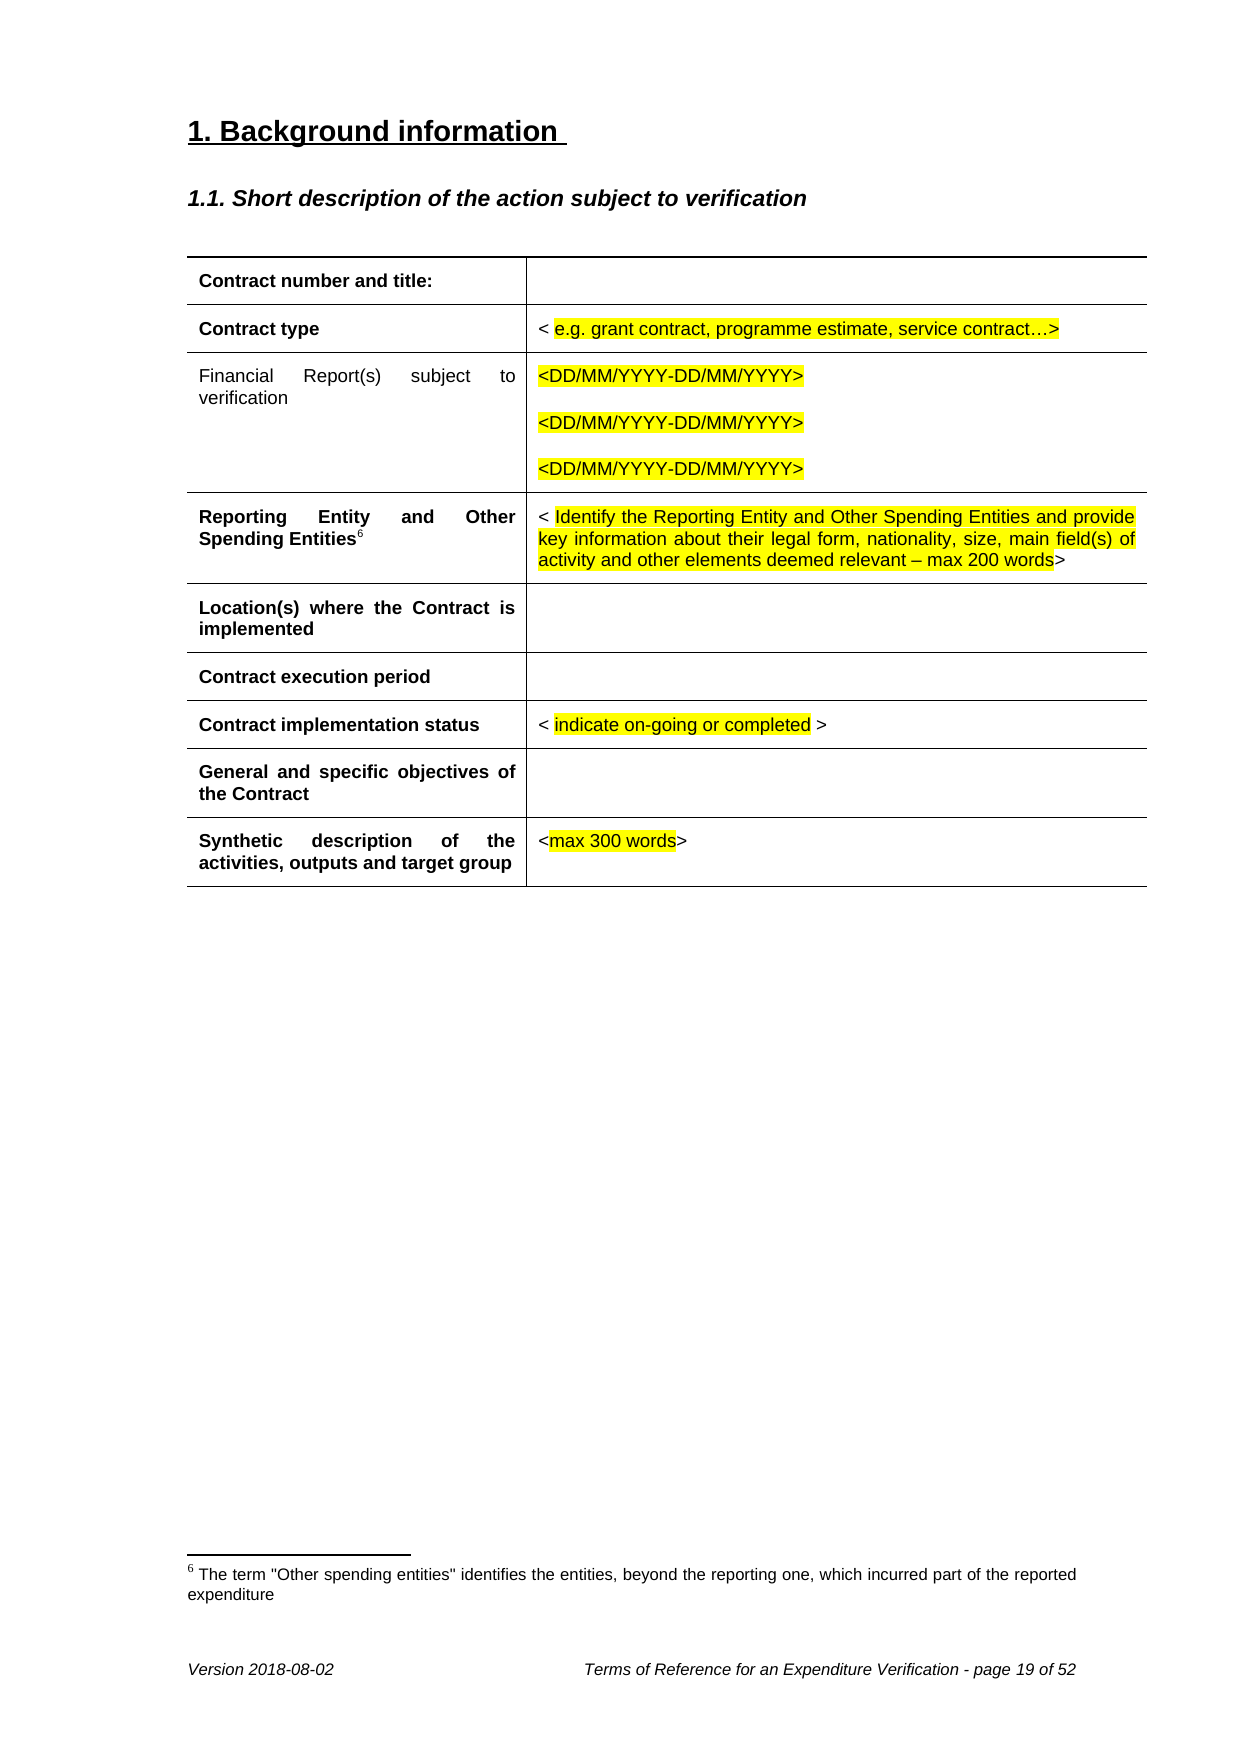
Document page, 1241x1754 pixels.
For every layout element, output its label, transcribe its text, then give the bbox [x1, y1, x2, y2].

table_cell < Identify the Reporting Entity and Other Spending Entities and provide key information about their legal form, nationality, size, main field(s) of activity and other elements deemed relevant – max 200 words> [527, 493, 1147, 583]
subtitle 1.1. Short description of the action subject to verification [187, 185, 1078, 211]
table_cell Contract implementation status [187, 701, 526, 747]
table_cell Financial Report(s) subject to verification [187, 353, 526, 492]
table_cell Reporting Entity and Other Spending Entities [187, 493, 526, 583]
table_cell Synthetic description of the activities, outputs and target group [187, 818, 526, 886]
table_cell Contract type [187, 305, 526, 352]
table_cell [527, 749, 1147, 817]
table_cell Location(s) where the Contract is implemented [187, 584, 526, 652]
table_cell <DD/MM/YYYY-DD/MM/YYYY> <DD/MM/YYYY-DD/MM/YYYY> <DD/MM/YYYY-DD/MM/YYYY> [527, 353, 1147, 492]
table_cell General and specific objectives of the Contract [187, 749, 526, 817]
subtitle 1. Background information [187, 114, 1078, 147]
table_cell <max 300 words> [527, 818, 1147, 886]
table_header [527, 258, 1147, 304]
table_cell < indicate on-going or completed > [527, 701, 1147, 747]
table_cell [527, 584, 1147, 652]
table_cell Contract execution period [187, 653, 526, 700]
table_header Contract number and title: [187, 258, 526, 304]
table_cell < e.g. grant contract, programme estimate, service contract…> [527, 305, 1147, 352]
table_cell [527, 653, 1147, 700]
